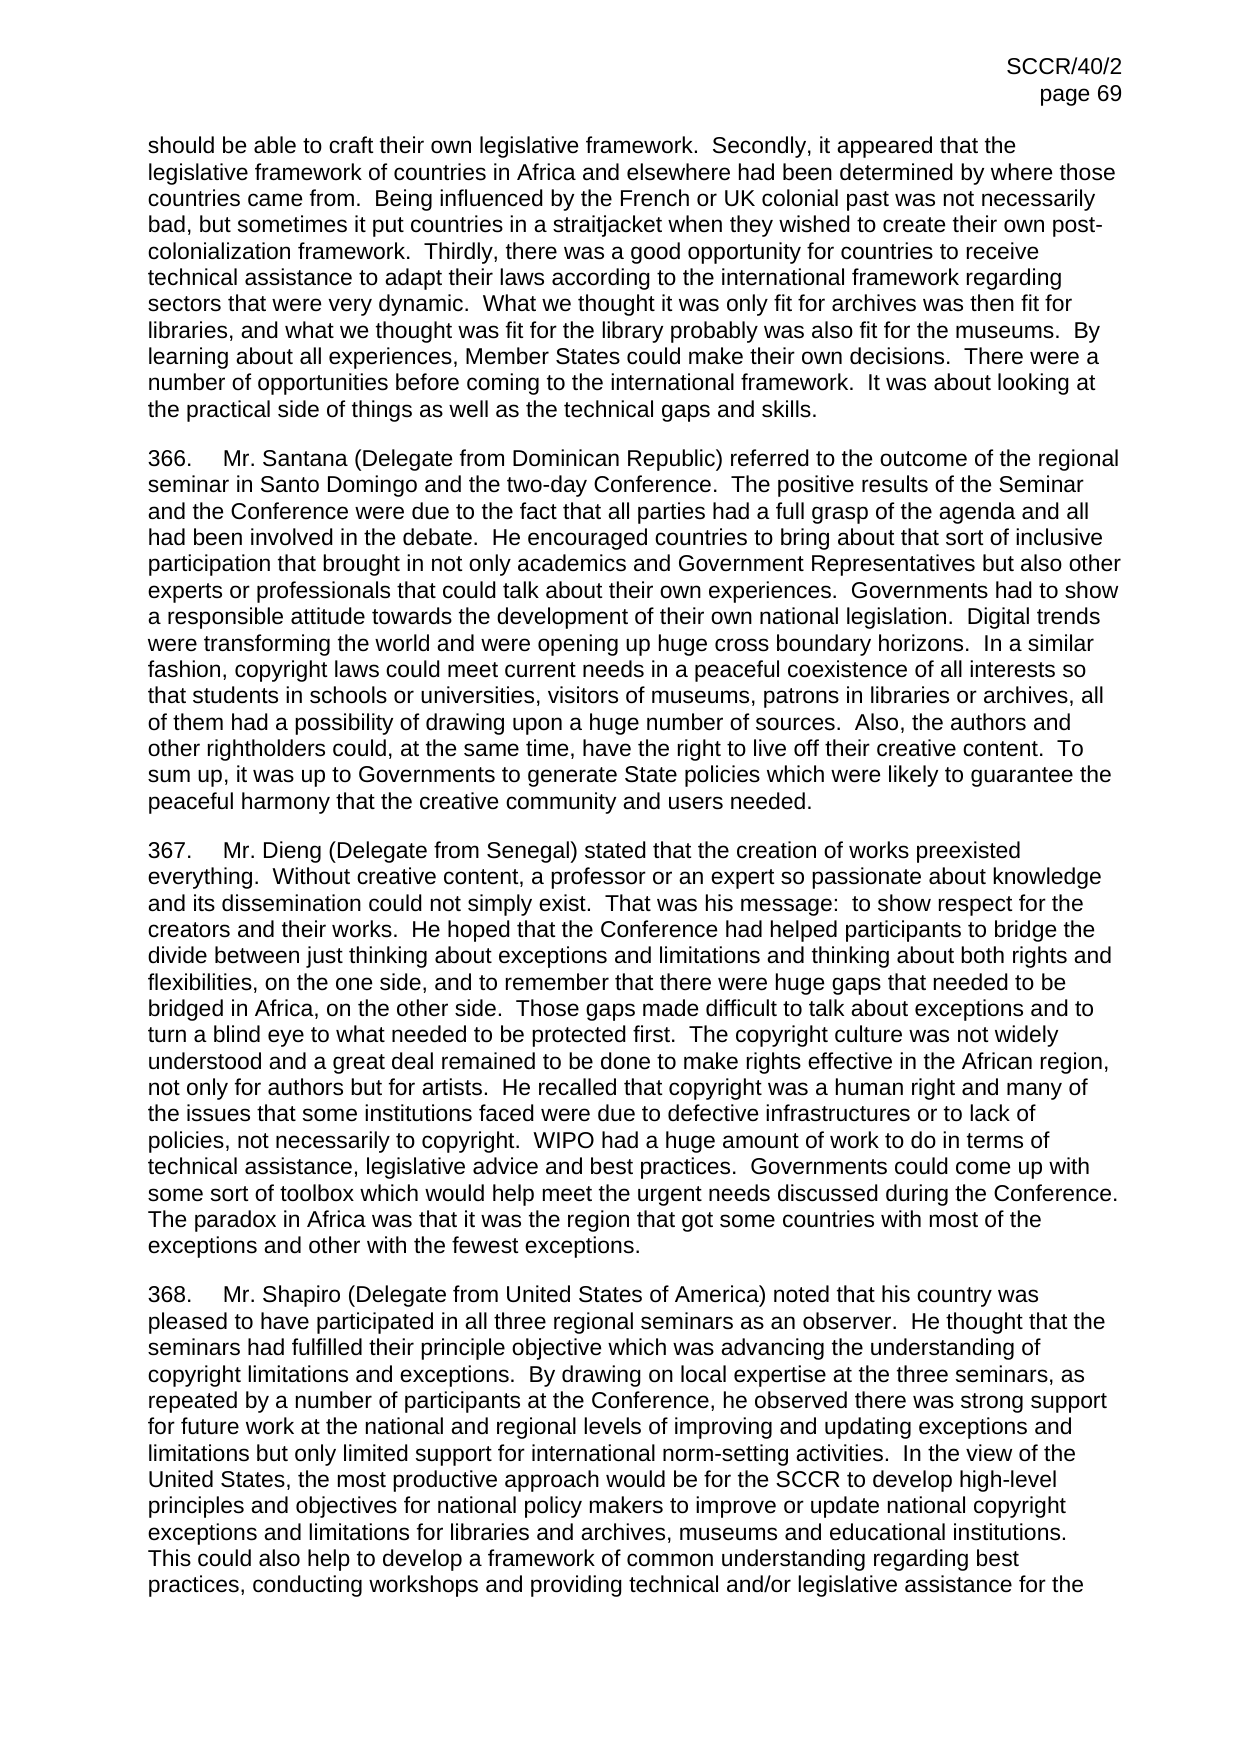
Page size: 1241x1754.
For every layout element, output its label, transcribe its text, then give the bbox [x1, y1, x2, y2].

list Mr. Santana (Delegate from Dominican Republic) referred to the outcome of the regional seminar in Santo Domingo and the two-day Conference. The positive results of the Seminar and the Conference were due to the fact that all parties had a full grasp of the agenda and all had been involved in the debate. He encouraged countries to bring about that sort of inclusive participation that brought in not only academics and Government Representatives but also other experts or professionals that could talk about their own experiences. Governments had to show a responsible attitude towards the development of their own national legislation. Digital trends were transforming the world and were opening up huge cross boundary horizons. In a similar fashion, copyright laws could meet current needs in a peaceful coexistence of all interests so that students in schools or universities, visitors of museums, patrons in libraries or archives, all of them had a possibility of drawing upon a huge number of sources. Also, the authors and other rightholders could, at the same time, have the right to live off their creative content. To sum up, it was up to Governments to generate State policies which were likely to guarantee the peaceful harmony that the creative community and users needed. [148, 445, 1122, 814]
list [148, 1281, 1122, 1598]
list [148, 132, 1122, 422]
list Mr. Dieng (Delegate from Senegal) stated that the creation of works preexisted everything. Without creative content, a professor or an expert so passionate about knowledge and its dissemination could not simply exist. That was his message: to show respect for the creators and their works. He hoped that the Conference had helped participants to bridge the divide between just thinking about exceptions and limitations and thinking about both rights and flexibilities, on the one side, and to remember that there were huge gaps that needed to be bridged in Africa, on the other side. Those gaps made difficult to talk about exceptions and to turn a blind eye to what needed to be protected first. The copyright culture was not widely understood and a great deal remained to be done to make rights effective in the African region, not only for authors but for artists. He recalled that copyright was a human right and many of the issues that some institutions faced were due to defective infrastructures or to lack of policies, not necessarily to copyright. WIPO had a huge amount of work to do in terms of technical assistance, legislative advice and best practices. Governments could come up with some sort of toolbox which would help meet the urgent needs discussed during the Conference. The paradox in Africa was that it was the region that got some countries with most of the exceptions and other with the fewest exceptions. [148, 837, 1122, 1258]
